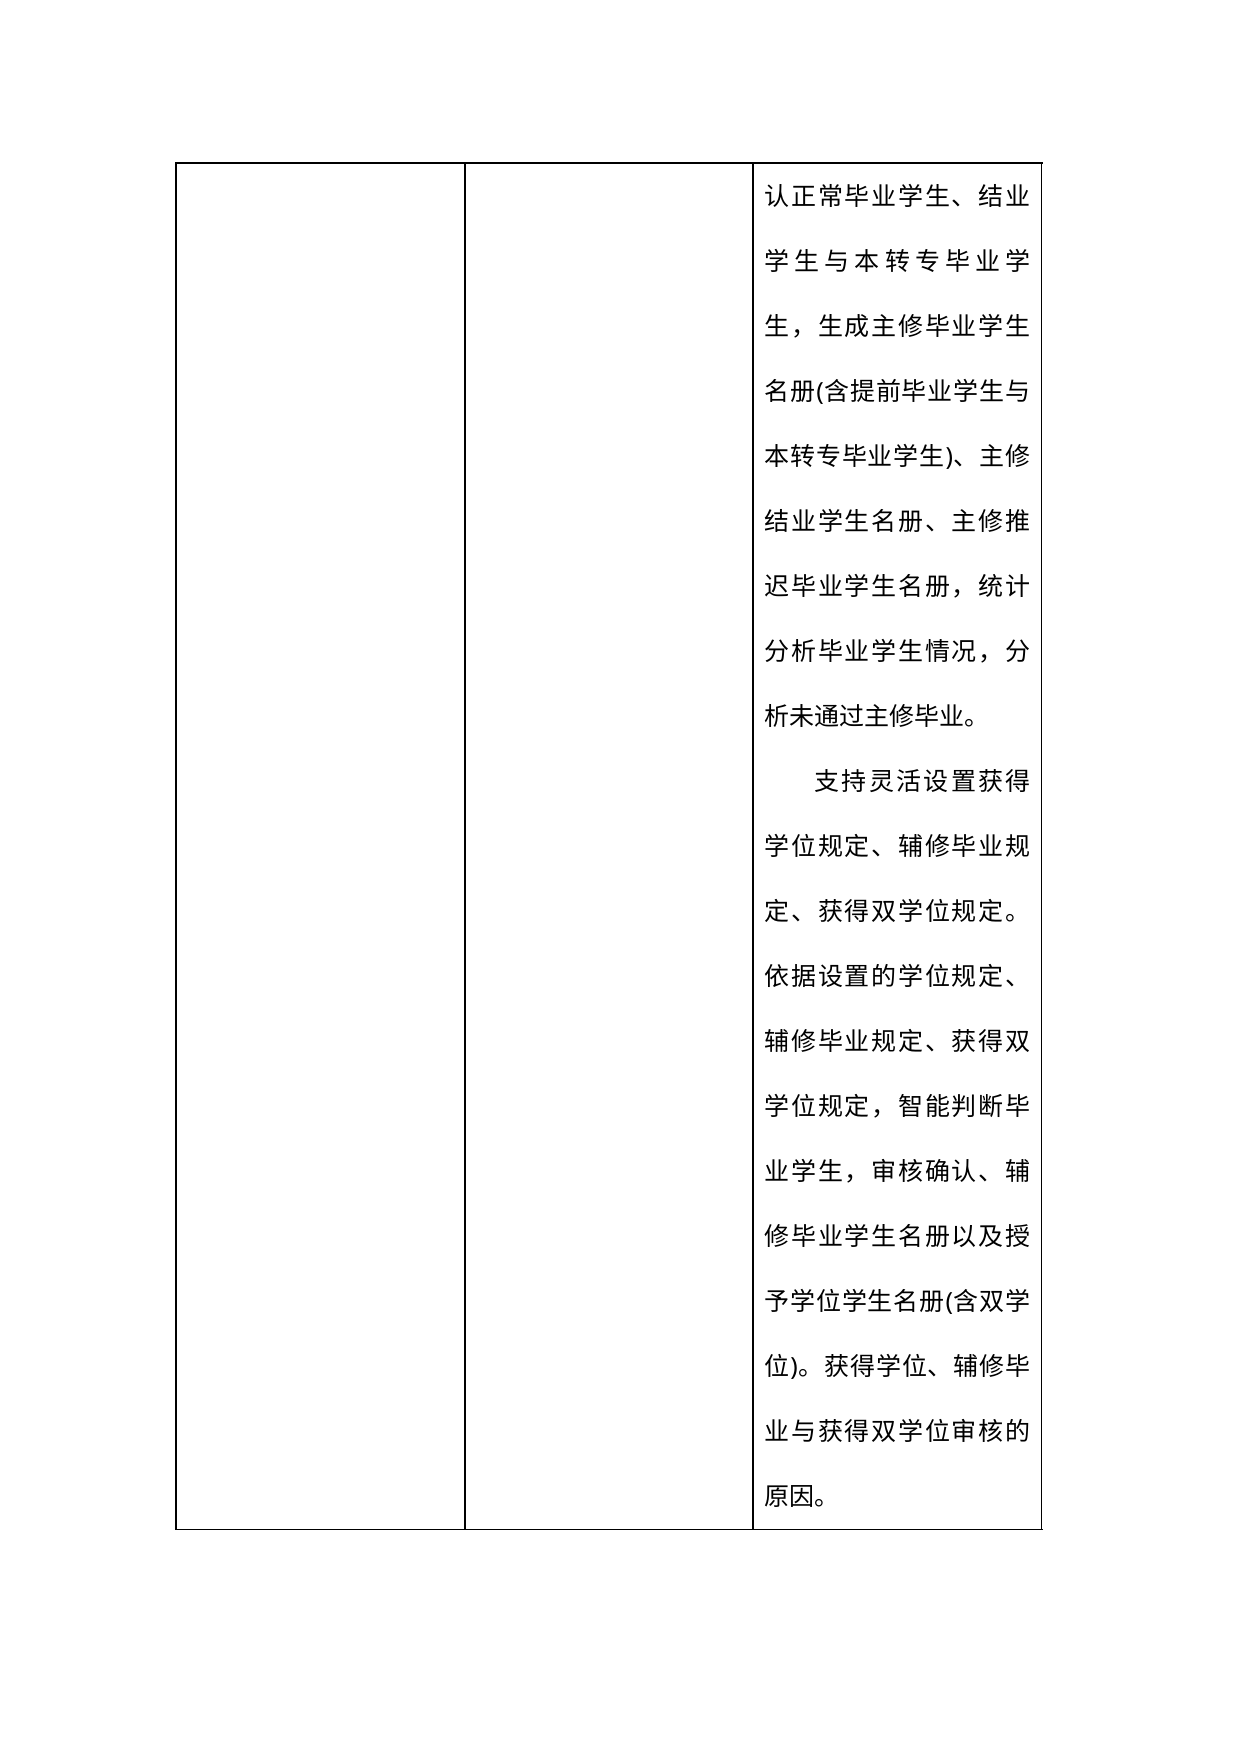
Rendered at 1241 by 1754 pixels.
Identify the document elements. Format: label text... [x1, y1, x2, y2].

table_cell [466, 164, 752, 1528]
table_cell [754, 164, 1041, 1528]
table_cell 1 [177, 164, 464, 1528]
